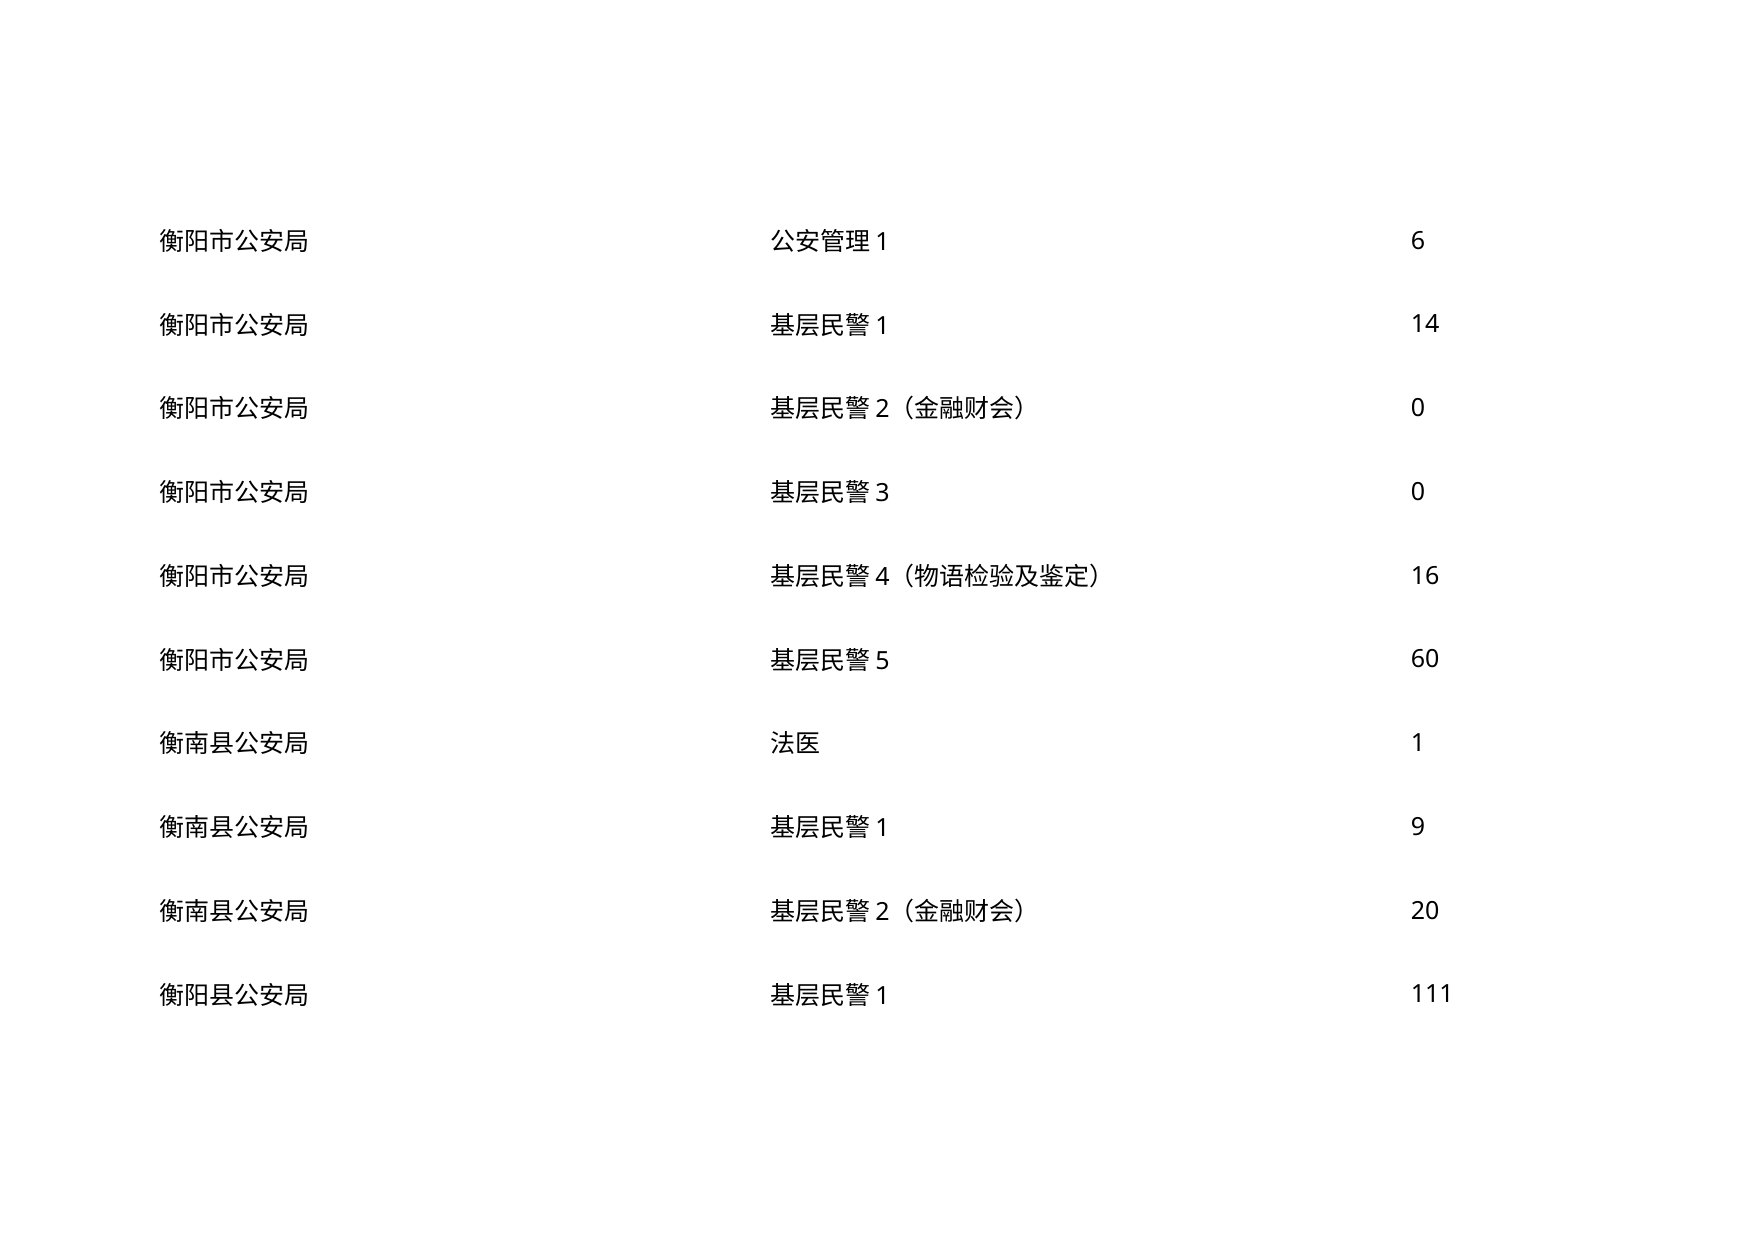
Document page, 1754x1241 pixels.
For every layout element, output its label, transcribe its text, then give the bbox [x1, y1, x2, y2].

table_cell 公安管理1 [761, 198, 1401, 281]
table_cell 111 [1401, 951, 1577, 1035]
table_cell 基层民警1 [761, 951, 1401, 1035]
table_cell 1 [1401, 700, 1577, 784]
table_cell 衡阳市公安局 [150, 198, 761, 281]
table_cell 衡南县公安局 [150, 700, 761, 784]
table_cell 0 [1401, 365, 1577, 449]
table_cell 基层民警1 [761, 784, 1401, 868]
table_cell 基层民警2（金融财会） [761, 868, 1401, 951]
table_cell 基层民警3 [761, 449, 1401, 533]
table_cell 16 [1401, 533, 1577, 616]
table_cell 衡阳县公安局 [150, 951, 761, 1035]
table_cell 衡南县公安局 [150, 868, 761, 951]
table_cell 法医 [761, 700, 1401, 784]
table_cell 9 [1401, 784, 1577, 868]
table_cell 20 [1401, 868, 1577, 951]
table_cell 基层民警5 [761, 616, 1401, 700]
table_cell 基层民警2（金融财会） [761, 365, 1401, 449]
table_cell 衡阳市公安局 [150, 533, 761, 616]
table_cell 衡阳市公安局 [150, 449, 761, 533]
table_cell 衡阳市公安局 [150, 281, 761, 365]
table_cell 衡阳市公安局 [150, 616, 761, 700]
table_cell 14 [1401, 281, 1577, 365]
table_cell 基层民警1 [761, 281, 1401, 365]
table_cell 6 [1401, 198, 1577, 281]
table_cell 衡阳市公安局 [150, 365, 761, 449]
table_cell 基层民警4（物语检验及鉴定） [761, 533, 1401, 616]
table_cell 0 [1401, 449, 1577, 533]
table_cell 60 [1401, 616, 1577, 700]
table_cell 衡南县公安局 [150, 784, 761, 868]
